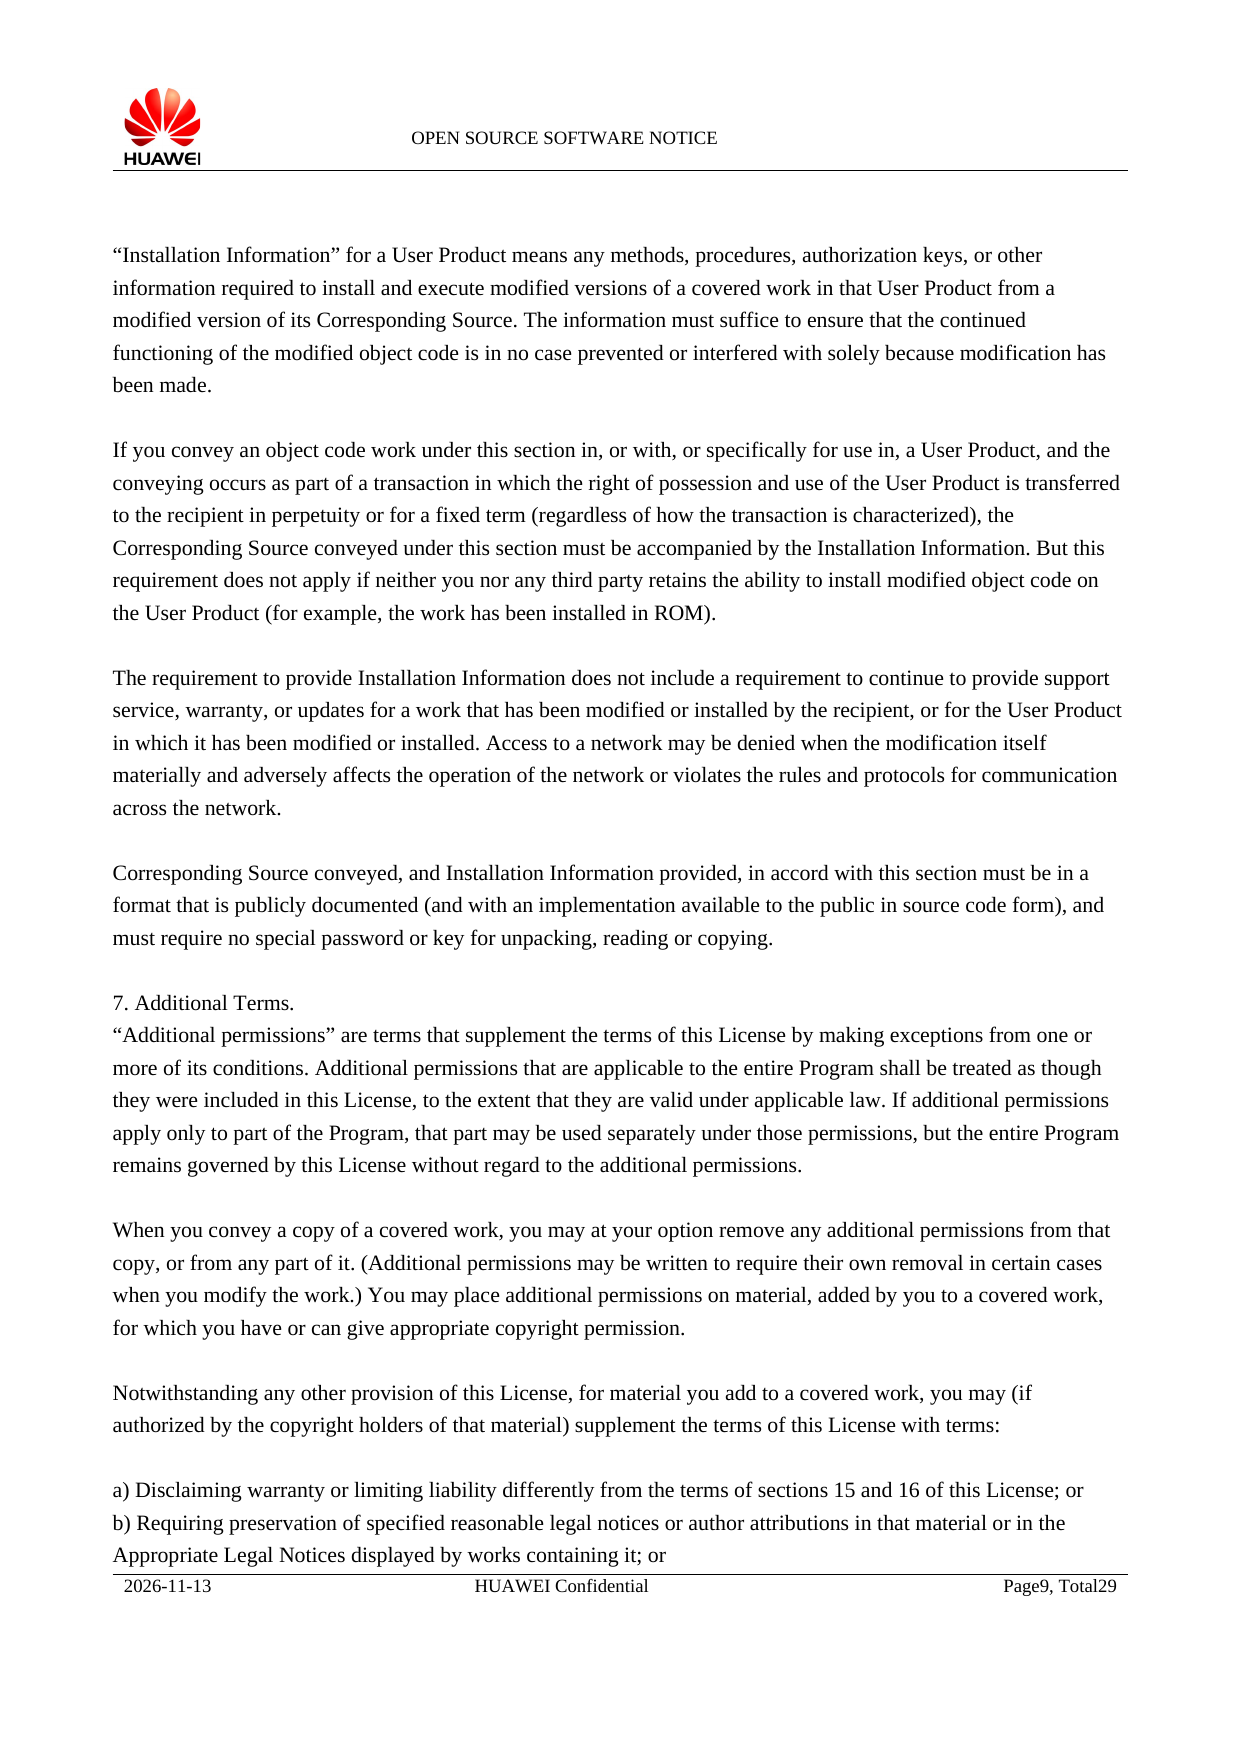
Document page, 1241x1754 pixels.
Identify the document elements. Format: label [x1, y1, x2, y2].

picture [124, 88, 201, 165]
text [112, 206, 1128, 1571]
